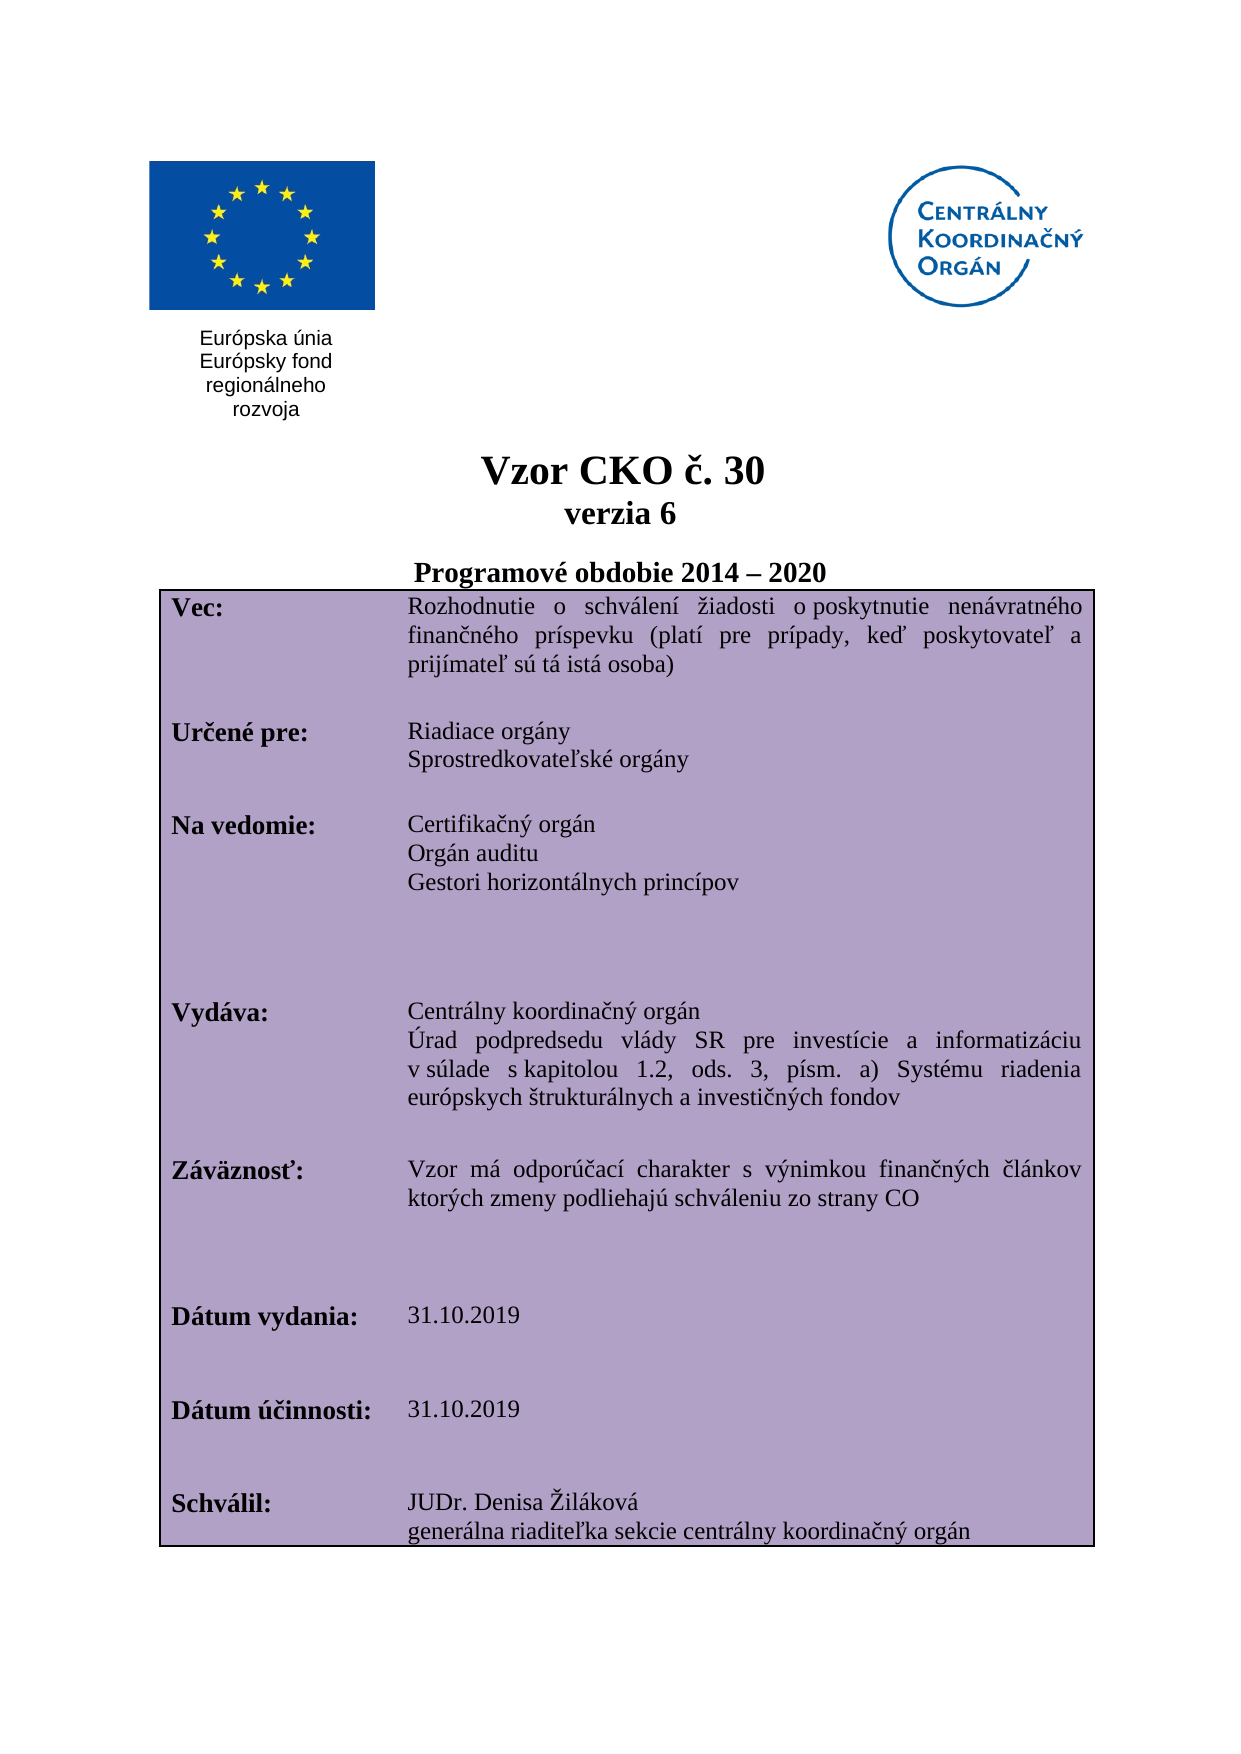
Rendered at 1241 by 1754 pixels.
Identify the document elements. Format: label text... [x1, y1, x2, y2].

table_cell Centrálny koordinačný orgán Úrad podpredsedu vlády SR pre investície a informatizáciu v súlade s kapitolou 1.2, ods. 3, písm. a) Systému riadenia európskych štrukturálnych a investičných fondov [396, 996, 1093, 1154]
text Európsky fond regionálneho [148, 349, 384, 397]
table_cell Riadiace orgány Sprostredkovateľské orgány [396, 716, 1093, 809]
table_cell [396, 1300, 1093, 1394]
picture [884, 162, 1084, 306]
table_cell Schválil: [161, 1487, 396, 1545]
table_cell JUDr. Denisa Žiláková generálna riaditeľka sekcie centrálny koordinačný orgán [396, 1487, 1093, 1545]
table_cell Záväznosť: [161, 1154, 396, 1300]
table_cell Určené pre: [161, 716, 396, 809]
text Európska únia [148, 325, 384, 349]
text Vzor CKO č. [148, 445, 1093, 493]
table_cell Na vedomie: [161, 809, 396, 996]
table_cell [396, 1154, 1093, 1300]
table_header Vec: [161, 591, 396, 716]
table_cell Vydáva: [161, 996, 396, 1154]
text verzia [148, 493, 1093, 532]
table_header Rozhodnutie o schválení žiadosti o poskytnutie nenávratného finančného príspevku (platí pre prípady, keď poskytovateľ a prijímateľ sú tá istá osoba) [396, 591, 1093, 716]
text Programové obdobie 2014 – 2020 [148, 556, 1093, 589]
text rozvoja [148, 397, 384, 421]
table_cell Certifikačný orgán Orgán auditu Gestori horizontálnych princípov [396, 809, 1093, 996]
table_cell Dátum vydania: [161, 1300, 396, 1394]
table_cell Dátum účinnosti: [161, 1394, 396, 1487]
